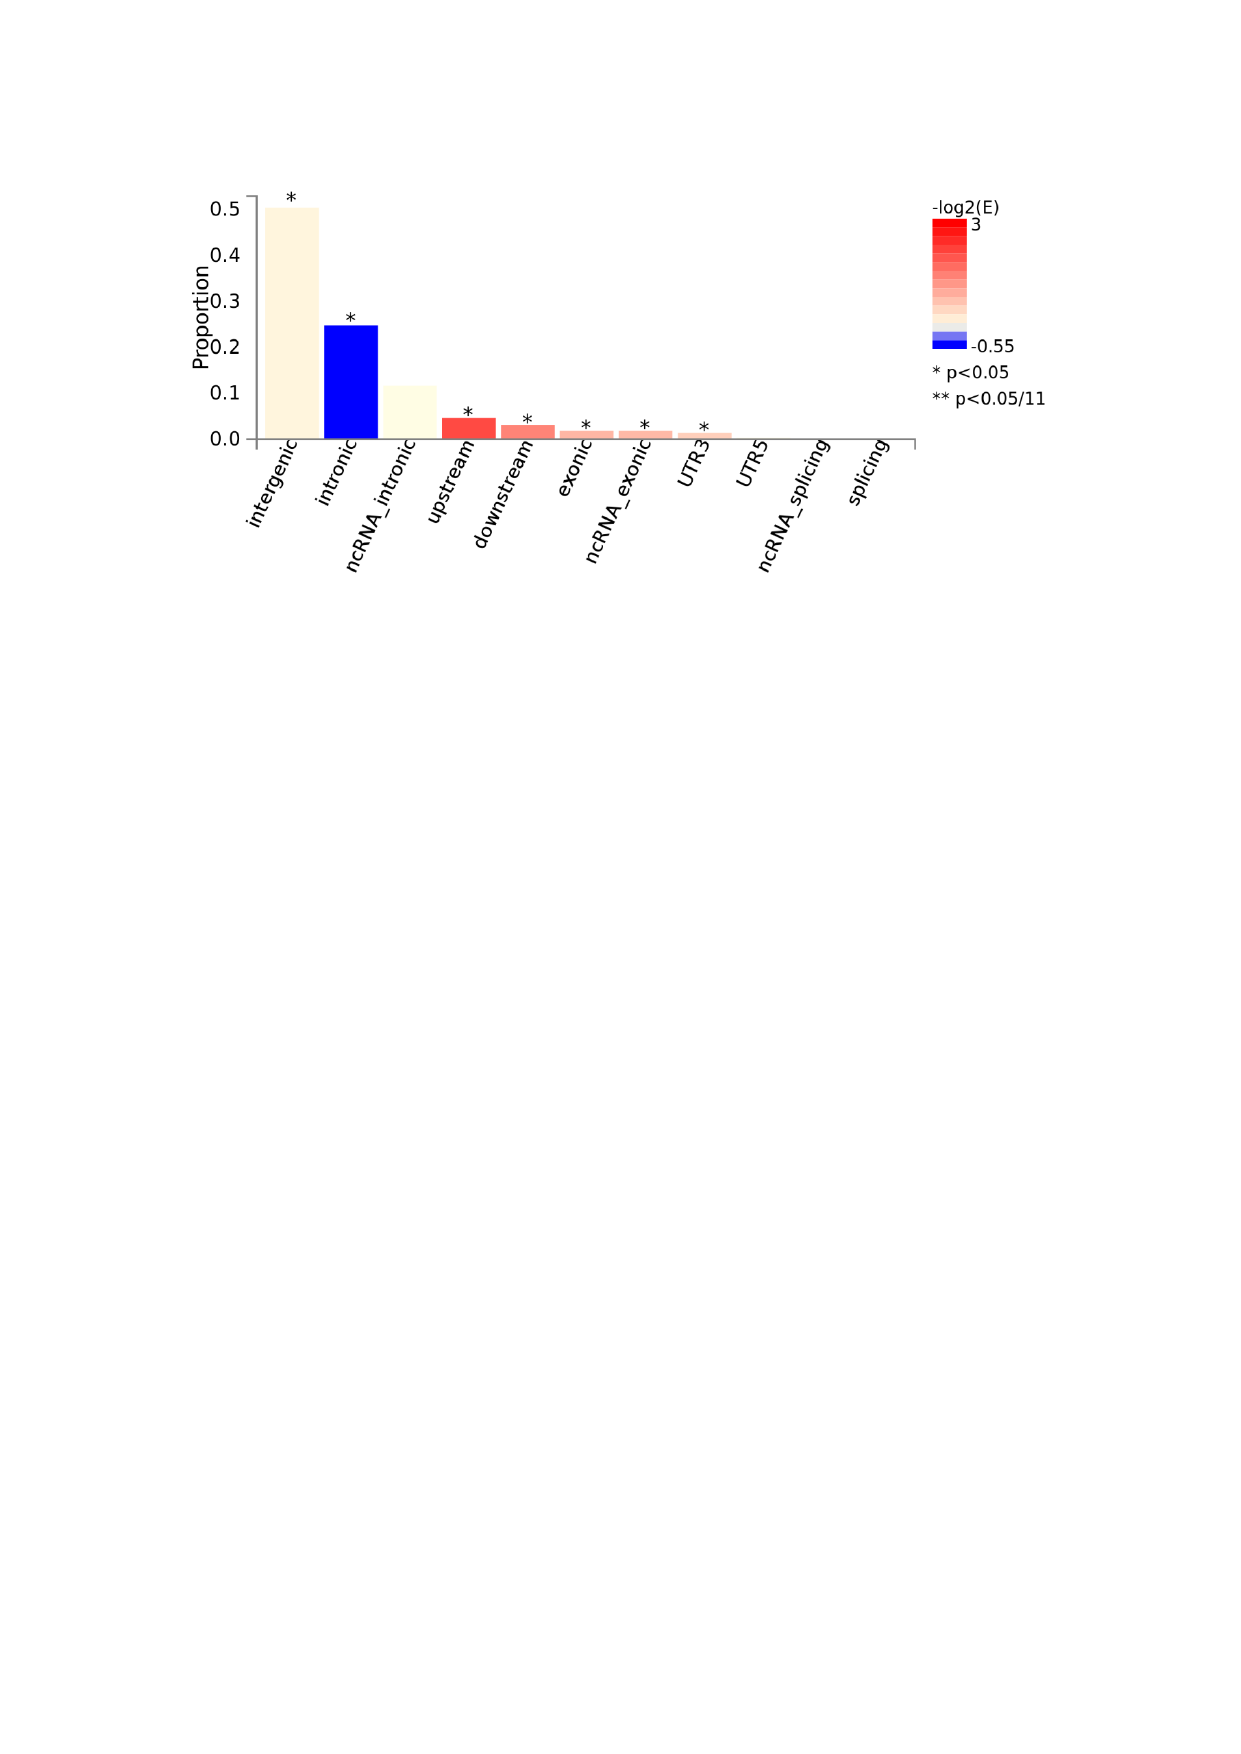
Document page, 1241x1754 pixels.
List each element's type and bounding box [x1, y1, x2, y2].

picture [187, 162, 1053, 595]
